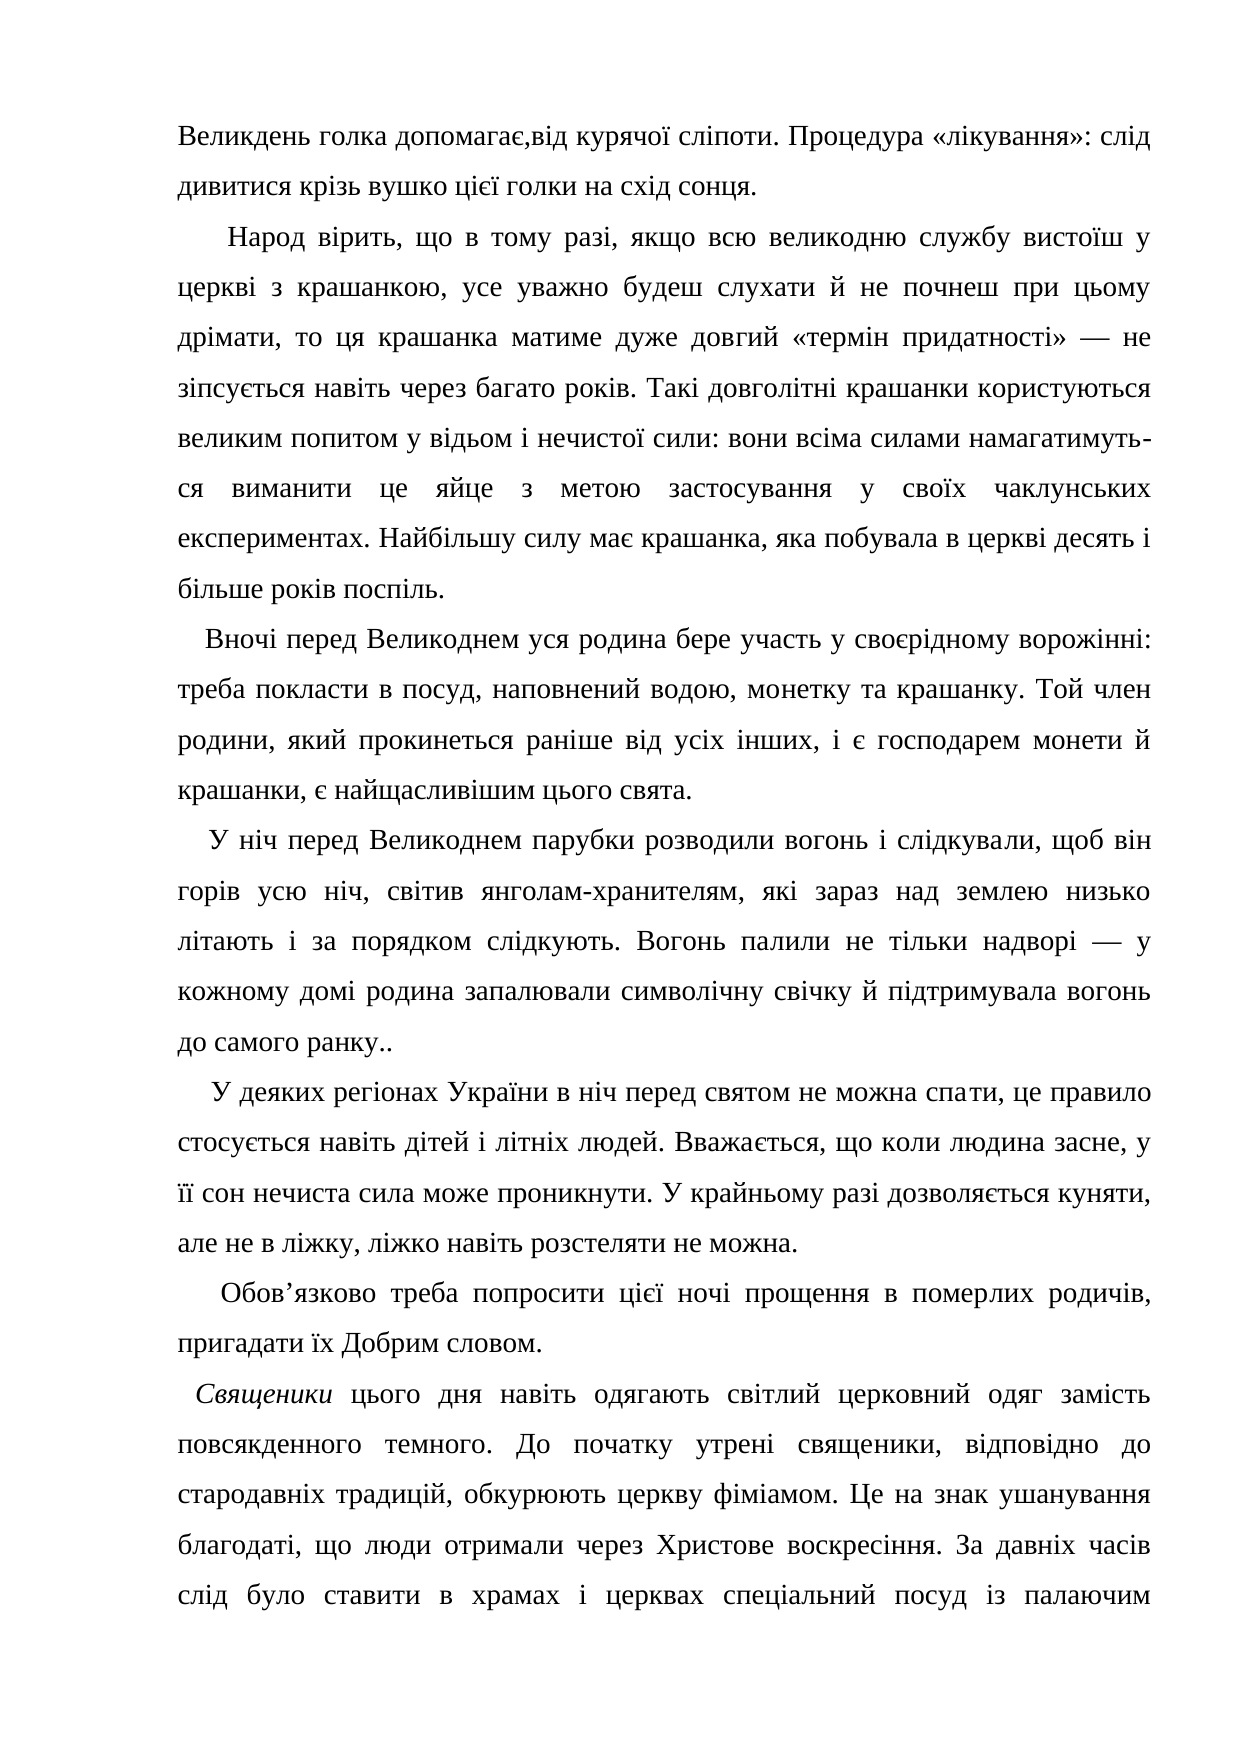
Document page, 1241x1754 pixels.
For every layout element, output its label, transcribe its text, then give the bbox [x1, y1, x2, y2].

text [177, 1376, 1152, 1611]
text Вночі перед Великоднем уся родина бере участь у своєрідному ворожінні: треба покласти в посуд, наповнений водою, монетку та крашанку. Той член родини, який прокинеться раніше від усіх інших, і є господарем монети й крашанки, є найщасливішим цього свята. [177, 621, 1152, 806]
text Обов’язково треба попросити цієї ночі прощення в померлих родичів, пригадати їх Добрим словом. [177, 1275, 1152, 1359]
text У ніч перед Великоднем парубки розводили вогонь і слідкували, щоб він горів усю ніч, світив янголам-хранителям, які зараз над землею низько літають і за порядком слідкують. Вогонь палили не тільки надворі — у кожному домі родина запалювали символічну свічку й підтримувала вогонь до самого ранку.. [177, 822, 1152, 1057]
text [177, 118, 1152, 202]
text Народ вірить, що в тому разі, якщо всю великодню службу вистоїш у церкві з крашанкою, усе уважно будеш слухати й не почнеш при цьому дрімати, то ця крашанка матиме дуже довгий «термін придатності» — не зіпсується навіть через багато років. Такі довголітні крашанки користуються великим попитом у відьом і нечистої сили: вони всіма силами намагатимуться виманити це яйце з метою застосування у своїх чаклунських експериментах. Найбільшу силу має крашанка, яка побувала в церкві десять і більше років поспіль. [177, 219, 1152, 604]
text У деяких регіонах України в ніч перед святом не можна спати, це правило стосується навіть дітей і літніх людей. Вважається, що коли людина засне, у її сон нечиста сила може проникнути. У крайньому разі дозволяється куняти, але не в ліжку, ліжко навіть розстеляти не можна. [177, 1074, 1152, 1258]
